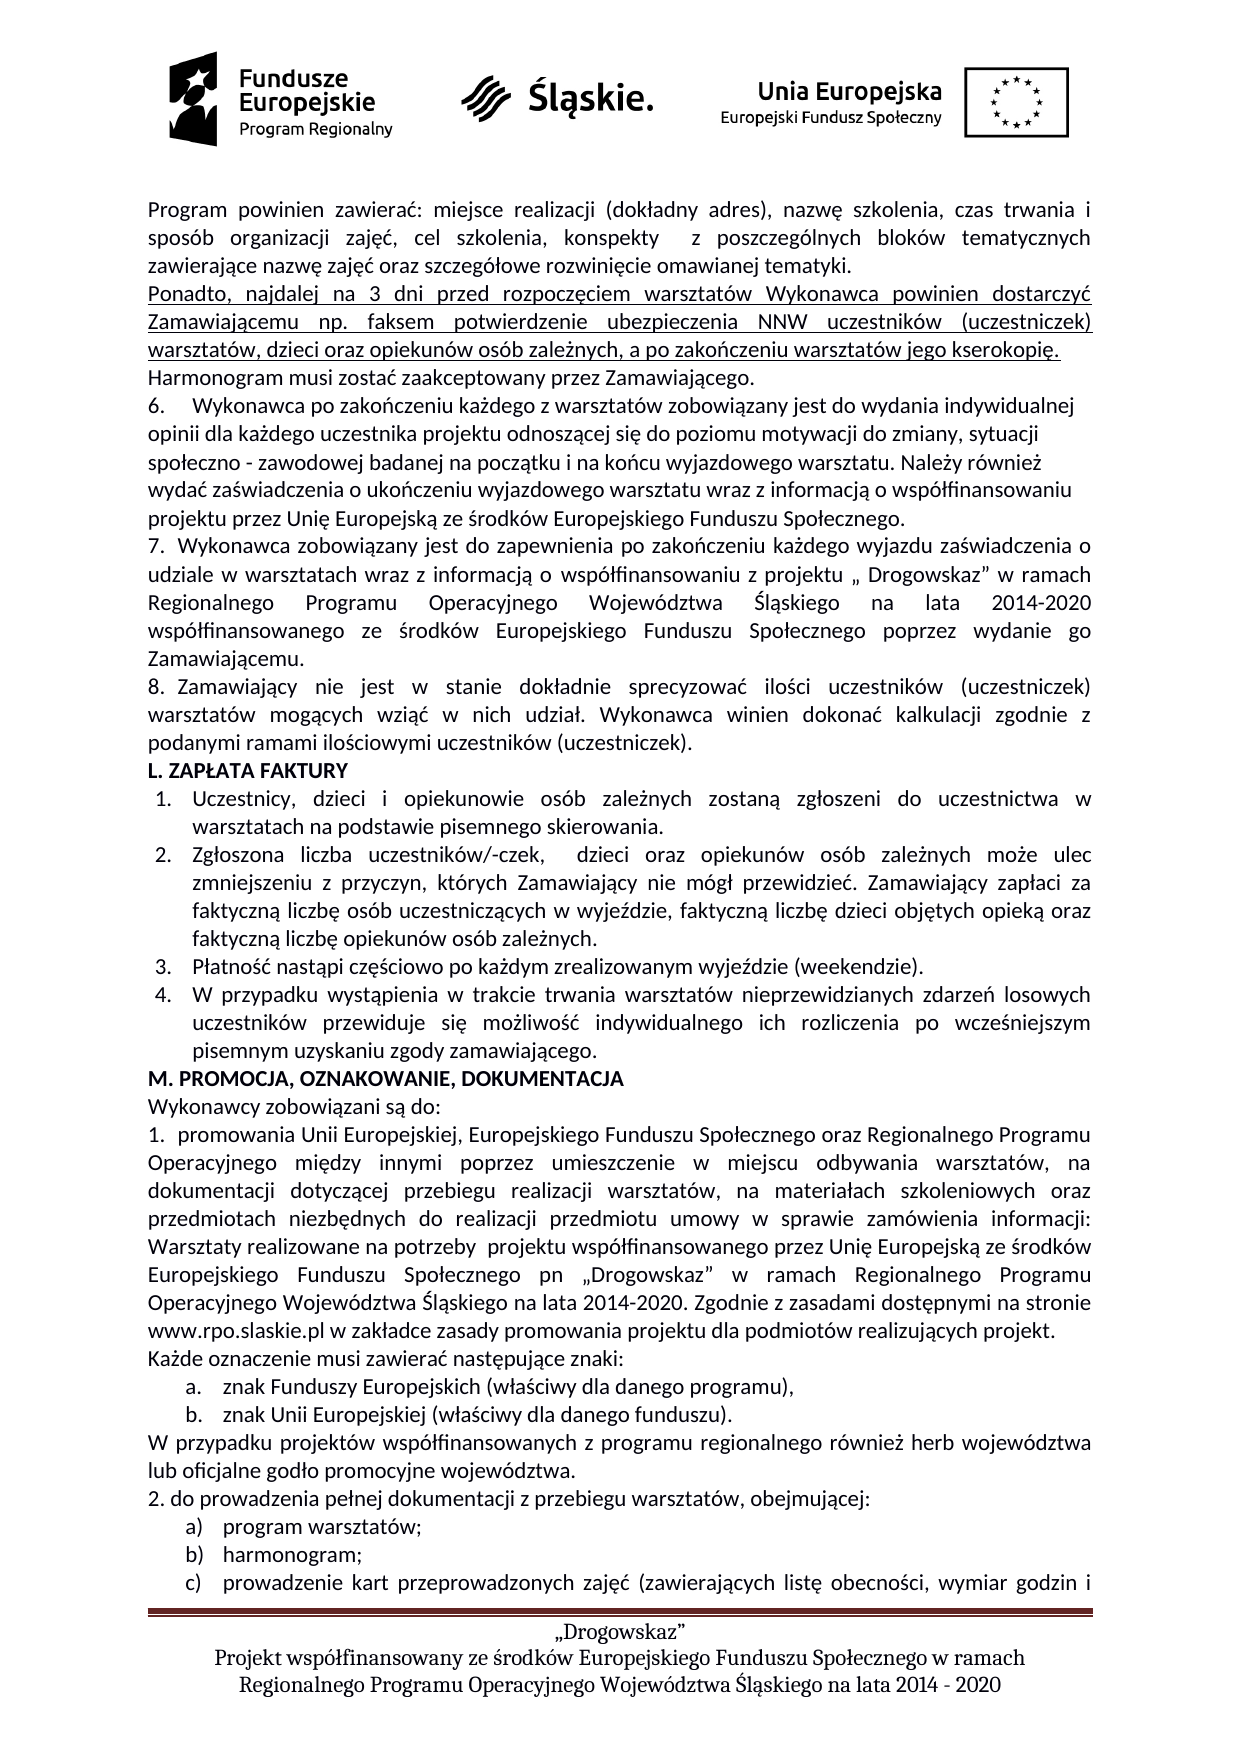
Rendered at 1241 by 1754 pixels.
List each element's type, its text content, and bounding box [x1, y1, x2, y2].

text Wykonawcy zobowiązani są do: [148, 1092, 1093, 1120]
list znak Funduszy Europejskich (właściwy dla danego programu), [185, 1372, 1093, 1400]
text 2. do prowadzenia pełnej dokumentacji z przebiegu warsztatów, obejmującej: [148, 1484, 1093, 1512]
list W przypadku wystąpienia w trakcie trwania warsztatów nieprzewidzianych zdarzeń losowych uczestników przewiduje się możliwość indywidualnego ich rozliczenia po wcześniejszym pisemnym uzyskaniu zgody zamawiającego. [154, 980, 1093, 1064]
list Zgłoszona liczba uczestników/-czek, dzieci oraz opiekunów osób zależnych może ulec zmniejszeniu z przyczyn, których Zamawiający nie mógł przewidzieć. Zamawiający zapłaci za faktyczną liczbę osób uczestniczących w wyjeździe, faktyczną liczbę dzieci objętych opieką oraz faktyczną liczbę opiekunów osób zależnych. [154, 840, 1093, 952]
list Wykonawca po zakończeniu każdego z warsztatów zobowiązany jest do wydania indywidualnej opinii dla każdego uczestnika projektu odnoszącej się do poziomu motywacji do zmiany, sytuacji społeczno - zawodowej badanej na początku i na końcu wyjazdowego warsztatu. Należy również wydać zaświadczenia o ukończeniu wyjazdowego warsztatu wraz z informacją o współfinansowaniu projektu przez Unię Europejską ze środków Europejskiego Funduszu Społecznego. [148, 392, 1093, 532]
text Ponadto, najdalej na 3 dni przed rozpoczęciem warsztatów Wykonawca powinien dostarczyć Zamawiającemu np. faksem potwierdzenie ubezpieczenia NNW uczestników (uczestniczek) warsztatów, dzieci oraz opiekunów osób zależnych, a po zakończeniu warsztatów jego kserokopię. [148, 333, 1093, 363]
text M. PROMOCJA, OZNAKOWANIE, DOKUMENTACJA [148, 1064, 1093, 1092]
text Ponadto, najdalej na 3 dni przed rozpoczęciem warsztatów Wykonawca powinien dostarczyć Zamawiającemu np. faksem potwierdzenie ubezpieczenia NNW uczestników (uczestniczek) warsztatów, dzieci oraz opiekunów osób zależnych, a po zakończeniu warsztatów jego kserokopię. [148, 279, 1093, 332]
list harmonogram; [185, 1540, 1093, 1568]
list Zamawiający nie jest w stanie dokładnie sprecyzować ilości uczestników (uczestniczek) warsztatów mogących wziąć w nich udział. Wykonawca winien dokonać kalkulacji zgodnie z podanymi ramami ilościowymi uczestników (uczestniczek). [148, 672, 1093, 756]
text Każde oznaczenie musi zawierać następujące znaki: [148, 1344, 1093, 1372]
list Wykonawca zobowiązany jest do zapewnienia po zakończeniu każdego wyjazdu zaświadczenia o udziale w warsztatach wraz z informacją o współfinansowaniu z projektu „ Drogowskaz” w ramach Regionalnego Programu Operacyjnego Województwa Śląskiego na lata 2014-2020 współfinansowanego ze środków Europejskiego Funduszu Społecznego poprzez wydanie go Zamawiającemu. [148, 532, 1093, 672]
text 1. promowania Unii Europejskiej, Europejskiego Funduszu Społecznego oraz Regionalnego Programu Operacyjnego między innymi poprzez umieszczenie w miejscu odbywania warsztatów, na dokumentacji dotyczącej przebiegu realizacji warsztatów, na materiałach szkoleniowych oraz przedmiotach niezbędnych do realizacji przedmiotu umowy w sprawie zamówienia informacji: Warsztaty realizowane na potrzeby projektu współfinansowanego przez Unię Europejską ze środków Europejskiego Funduszu Społecznego pn „Drogowskaz” w ramach Regionalnego Programu Operacyjnego Województwa Śląskiego na lata 2014-2020. Zgodnie z zasadami dostępnymi na stronie www.rpo.slaskie.pl w zakładce zasady promowania projektu dla podmiotów realizujących projekt. [148, 1120, 1093, 1344]
list Płatność nastąpi częściowo po każdym zrealizowanym wyjeździe (weekendzie). [154, 952, 1093, 980]
picture [147, 29, 1091, 168]
list prowadzenie kart przeprowadzonych zajęć (zawierających listę obecności, wymiar godzin i tematy zajęć edukacyjnych); [185, 1568, 1093, 1596]
list znak Unii Europejskiej (właściwy dla danego funduszu). [185, 1400, 1093, 1428]
list Uczestnicy, dzieci i opiekunowie osób zależnych zostaną zgłoszeni do uczestnictwa w warsztatach na podstawie pisemnego skierowania. [154, 784, 1093, 840]
text Program powinien zawierać: miejsce realizacji (dokładny adres), nazwę szkolenia, czas trwania i sposób organizacji zajęć, cel szkolenia, konspekty z poszczególnych bloków tematycznych zawierające nazwę zajęć oraz szczegółowe rozwinięcie omawianej tematyki. [148, 195, 1093, 279]
text W przypadku projektów współfinansowanych z programu regionalnego również herb województwa lub oficjalne godło promocyjne województwa. [148, 1428, 1093, 1484]
text L. ZAPŁATA FAKTURY [148, 756, 1093, 784]
list program warsztatów; [185, 1512, 1093, 1540]
text Harmonogram musi zostać zaakceptowany przez Zamawiającego. [148, 363, 1093, 392]
